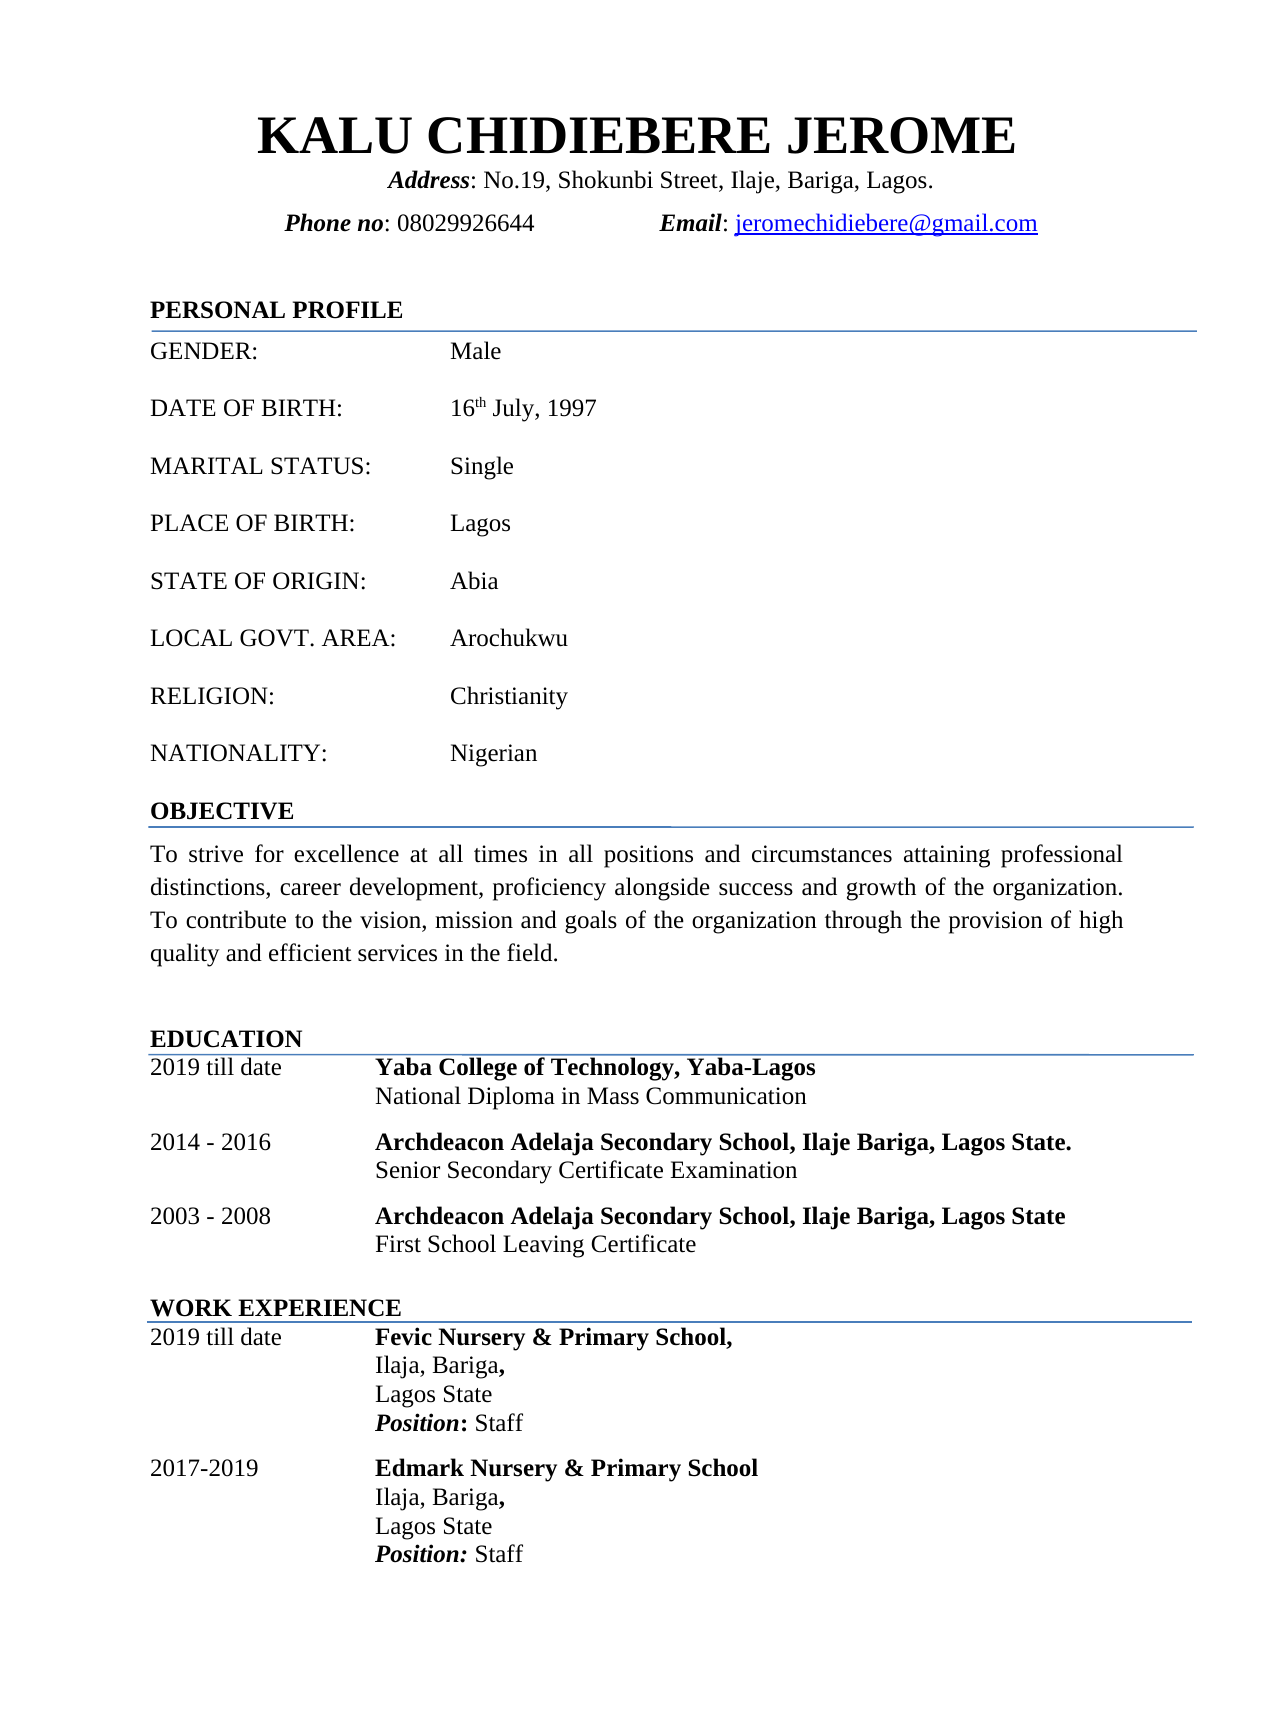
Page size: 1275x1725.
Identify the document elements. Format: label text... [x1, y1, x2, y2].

text KALU CHIDIEBERE JEROME [150, 103, 1125, 165]
text 2017-2019 Edmark Nursery & Primary School [150, 1453, 1125, 1482]
text Senior Secondary Certificate Examination [150, 1155, 1125, 1184]
text 2014 - 2016 Archdeacon Adelaja Secondary School, Ilaje Bariga, Lagos State. [150, 1127, 1125, 1155]
text 2019 till date Yaba College of Technology, Yaba-Lagos [150, 1056, 1125, 1081]
text Ilaja, Bariga, [300, 1482, 1125, 1511]
text STATE OF ORIGIN: Abia [150, 566, 1125, 595]
text RELIGION: Christianity [150, 681, 1125, 710]
text WORK EXPERIENCE [150, 1293, 1125, 1321]
text LOCAL GOVT. AREA: Arochukwu [150, 623, 1125, 652]
text DATE OF BIRTH: 16th July, 1997 [150, 393, 1125, 422]
text 2019 till date Fevic Nursery & Primary School, [150, 1323, 1125, 1350]
text GENDER: Male [150, 336, 1125, 365]
text Address: No.19, Shokunbi Street, Ilaje, Bariga, Lagos. [150, 165, 1172, 194]
text Position: Staff [375, 1408, 1125, 1437]
text First School Leaving Certificate [150, 1229, 1125, 1258]
text 2003 - 2008 Archdeacon Adelaja Secondary School, Ilaje Bariga, Lagos State [150, 1201, 1125, 1229]
text Lagos State [300, 1379, 1125, 1408]
text PERSONAL PROFILE [150, 295, 1125, 323]
text EDUCATION [150, 1024, 1125, 1052]
text Position: Staff [150, 1539, 1125, 1568]
text Phone no: 08029926644 Email: jeromechidiebere@gmail.com [150, 208, 1172, 237]
text OBJECTIVE [150, 796, 1125, 825]
text PLACE OF BIRTH: Lagos [150, 508, 1125, 537]
text Ilaja, Bariga, [300, 1350, 1125, 1379]
text MARITAL STATUS: Single [150, 451, 1125, 480]
text To strive for excellence at all times in all positions and circumstances attaining professional distinctions, career development, proficiency alongside success and growth of the organization. To contribute to the vision, mission and goals of the organization through the provision of high quality and efficient services in the field. [150, 839, 1125, 967]
text National Diploma in Mass Communication [150, 1081, 1125, 1110]
text Lagos State [300, 1511, 1125, 1539]
text NATIONALITY: Nigerian [150, 738, 1125, 767]
